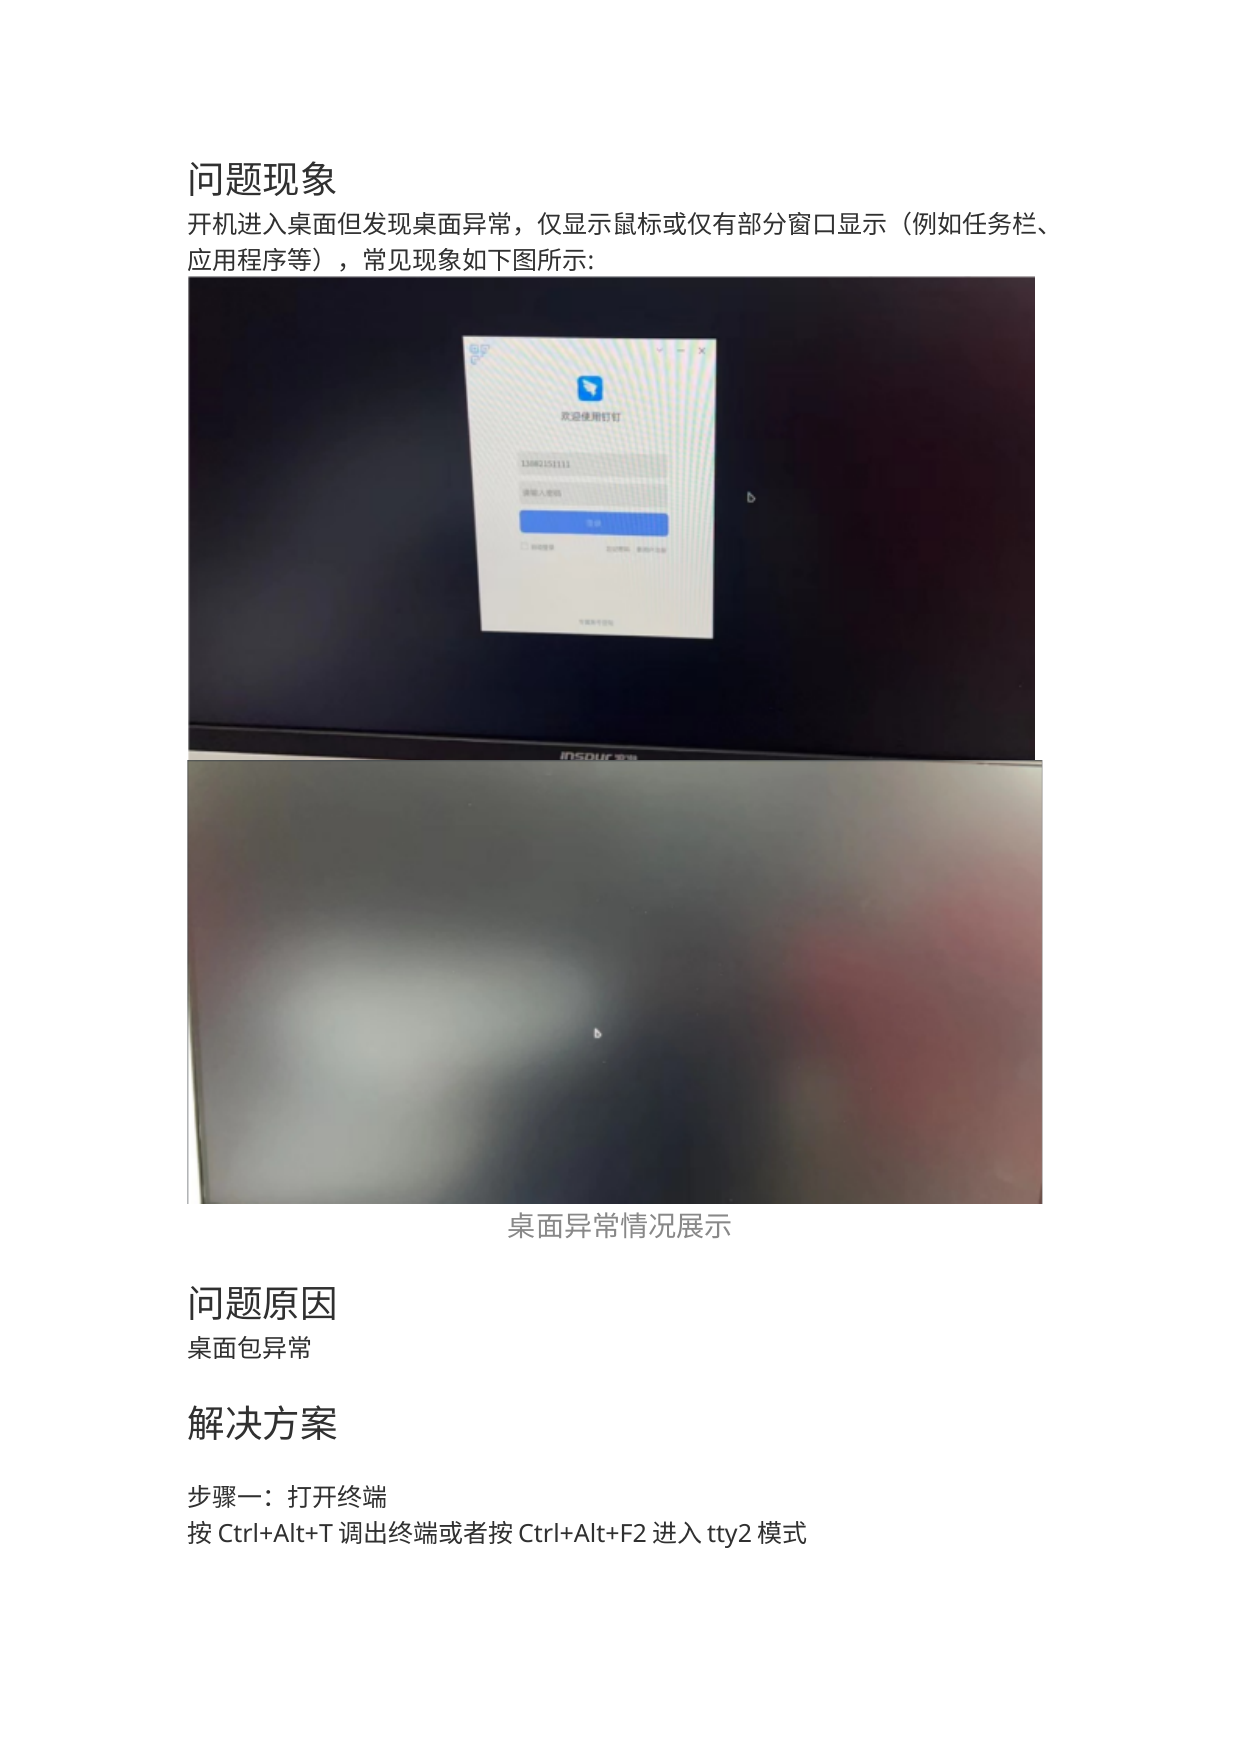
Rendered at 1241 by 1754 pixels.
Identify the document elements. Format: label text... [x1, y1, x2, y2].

text 开机进入桌面但发现桌面异常，仅显示鼠标或仅有部分窗口显示（例如任务栏、应用程序等），常见现象如下图所示: [187, 204, 1053, 277]
text 桌面包异常 [187, 1328, 1053, 1364]
text 问题现象 [187, 150, 1053, 204]
text 按Ctrl+Alt+T调出终端或者按Ctrl+Alt+F2进入tty2模式 [187, 1513, 1053, 1549]
text 解决方案 [187, 1394, 1053, 1448]
text 桌面异常情况展示 [187, 1204, 1053, 1245]
text 步骤一：打开终端 [187, 1477, 1053, 1513]
picture [187, 276, 1044, 1204]
text 问题原因 [187, 1274, 1053, 1328]
